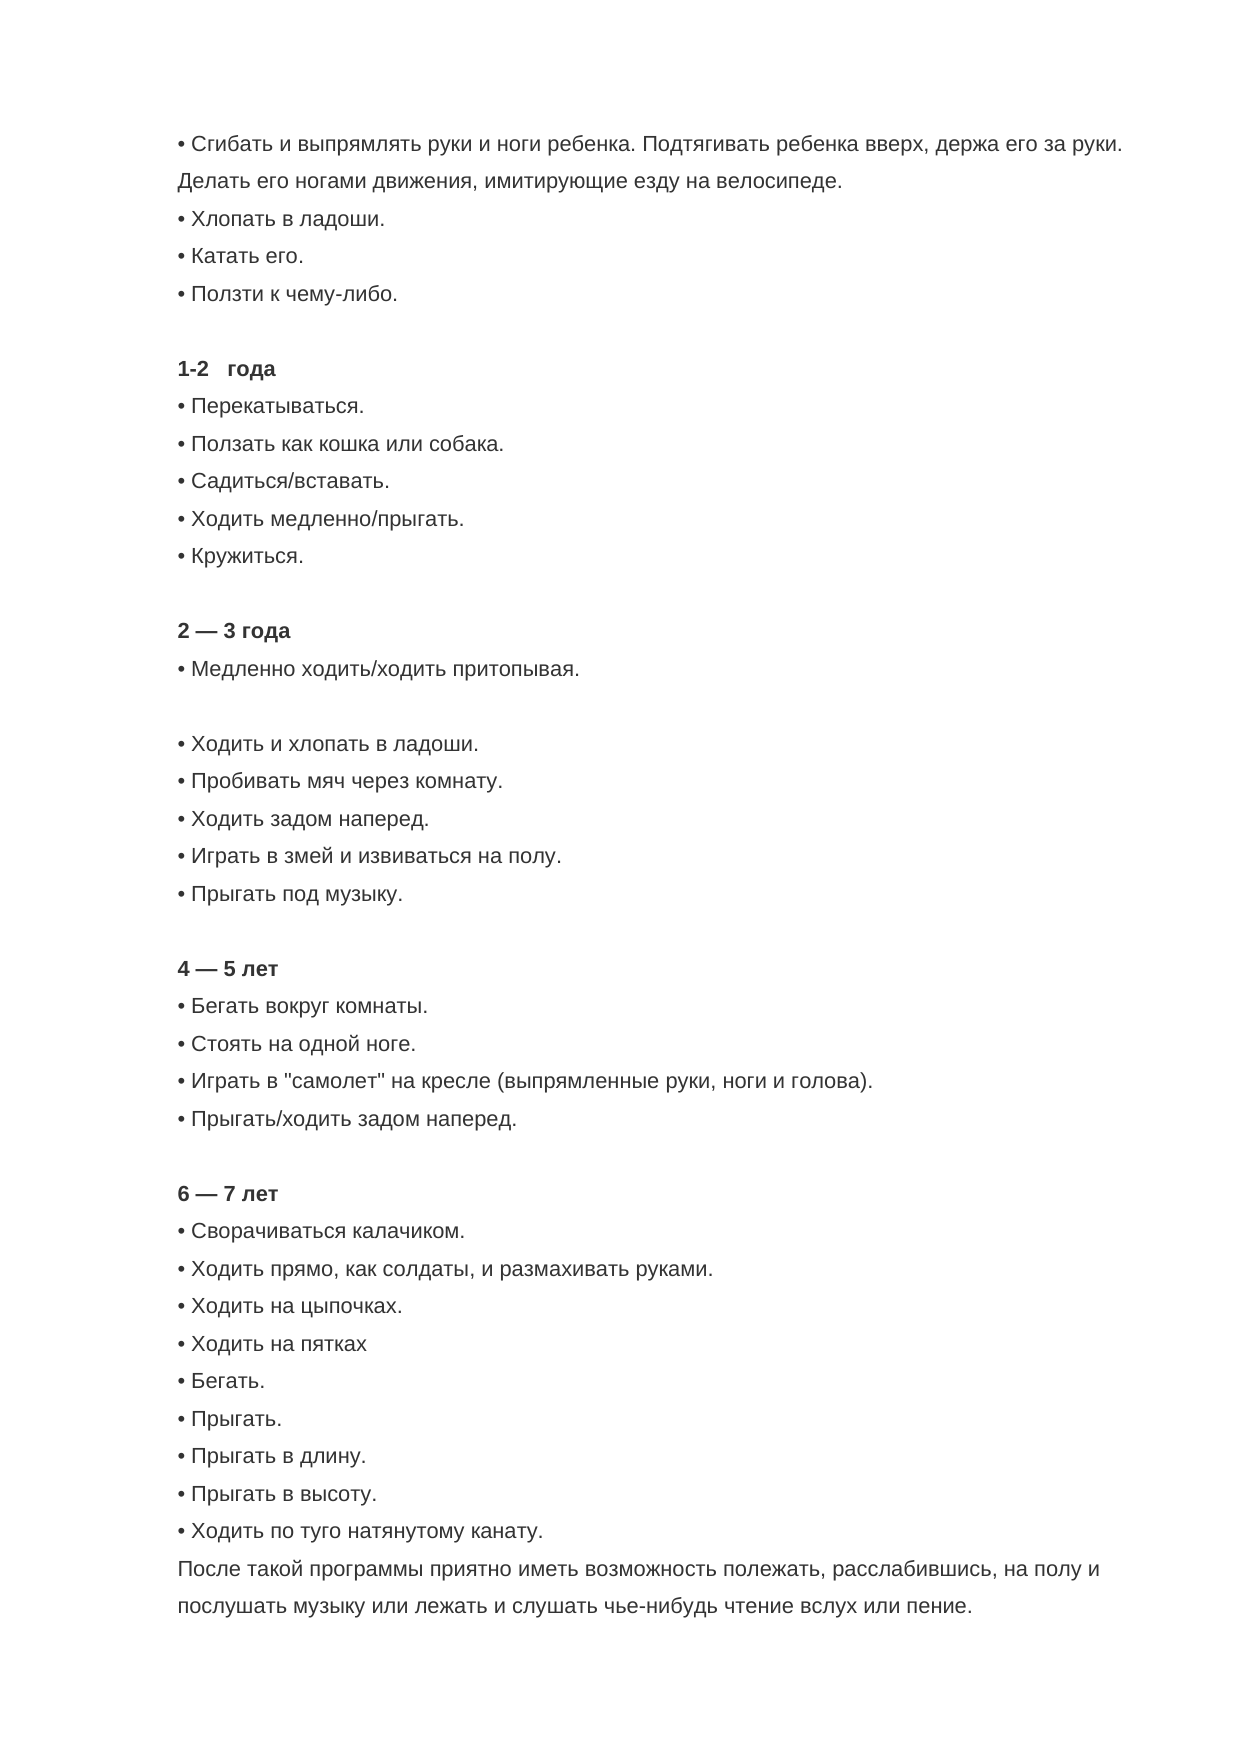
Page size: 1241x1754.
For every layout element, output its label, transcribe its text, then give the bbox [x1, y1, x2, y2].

text • Кружиться. [177, 531, 1152, 568]
text • Ползти к чему-либо. [177, 268, 1152, 306]
text 4 ― 5 лет [177, 943, 1152, 981]
text • Прыгать в длину. [177, 1431, 1152, 1468]
text • Перекатываться. [177, 381, 1152, 418]
text • Пробивать мяч через комнату. [177, 756, 1152, 793]
text • Ходить прямо, как солдаты, и размахивать руками. [177, 1243, 1152, 1281]
text • Играть в змей и извиваться на полу. [177, 831, 1152, 868]
text • Хлопать в ладоши. [177, 193, 1152, 231]
text • Сгибать и выпрямлять руки и ноги ребенка. Подтягивать ребенка вверх, держа его за руки. Делать его ногами движения, имитирующие езду на велосипеде. [177, 118, 1152, 193]
text • Ходить по туго натянутому канату. [177, 1506, 1152, 1543]
text • Стоять на одной ноге. [177, 1018, 1152, 1056]
text 1-2 года [177, 343, 1152, 381]
text 6 ― 7 лет [177, 1168, 1152, 1206]
text • Прыгать в высоту. [177, 1468, 1152, 1506]
text • Ходить на пятках [177, 1318, 1152, 1356]
text • Играть в "самолет" на кресле (выпрямленные руки, ноги и голова). [177, 1056, 1152, 1093]
text • Сворачиваться калачиком. [177, 1206, 1152, 1243]
text • Медленно ходить/ходить притопывая. • Ходить и хлопать в ладоши. [177, 643, 1152, 756]
text После такой программы приятно иметь возможность полежать, расслабившись, на полу и послушать музыку или лежать и слушать чье-нибудь чтение вслух или пение. [177, 1543, 1152, 1618]
text • Ходить на цыпочках. [177, 1281, 1152, 1318]
text • Ходить задом наперед. [177, 793, 1152, 831]
text • Бегать вокруг комнаты. [177, 981, 1152, 1018]
text • Прыгать/ходить задом наперед. [177, 1093, 1152, 1131]
text • Ходить медленно/прыгать. [177, 493, 1152, 531]
text • Прыгать под музыку. [177, 868, 1152, 906]
text • Садиться/вставать. [177, 456, 1152, 493]
text • Бегать. [177, 1356, 1152, 1393]
text • Прыгать. [177, 1393, 1152, 1431]
text • Ползать как кошка или собака. [177, 418, 1152, 456]
text • Катать его. [177, 231, 1152, 268]
text 2 ― 3 года [177, 606, 1152, 643]
